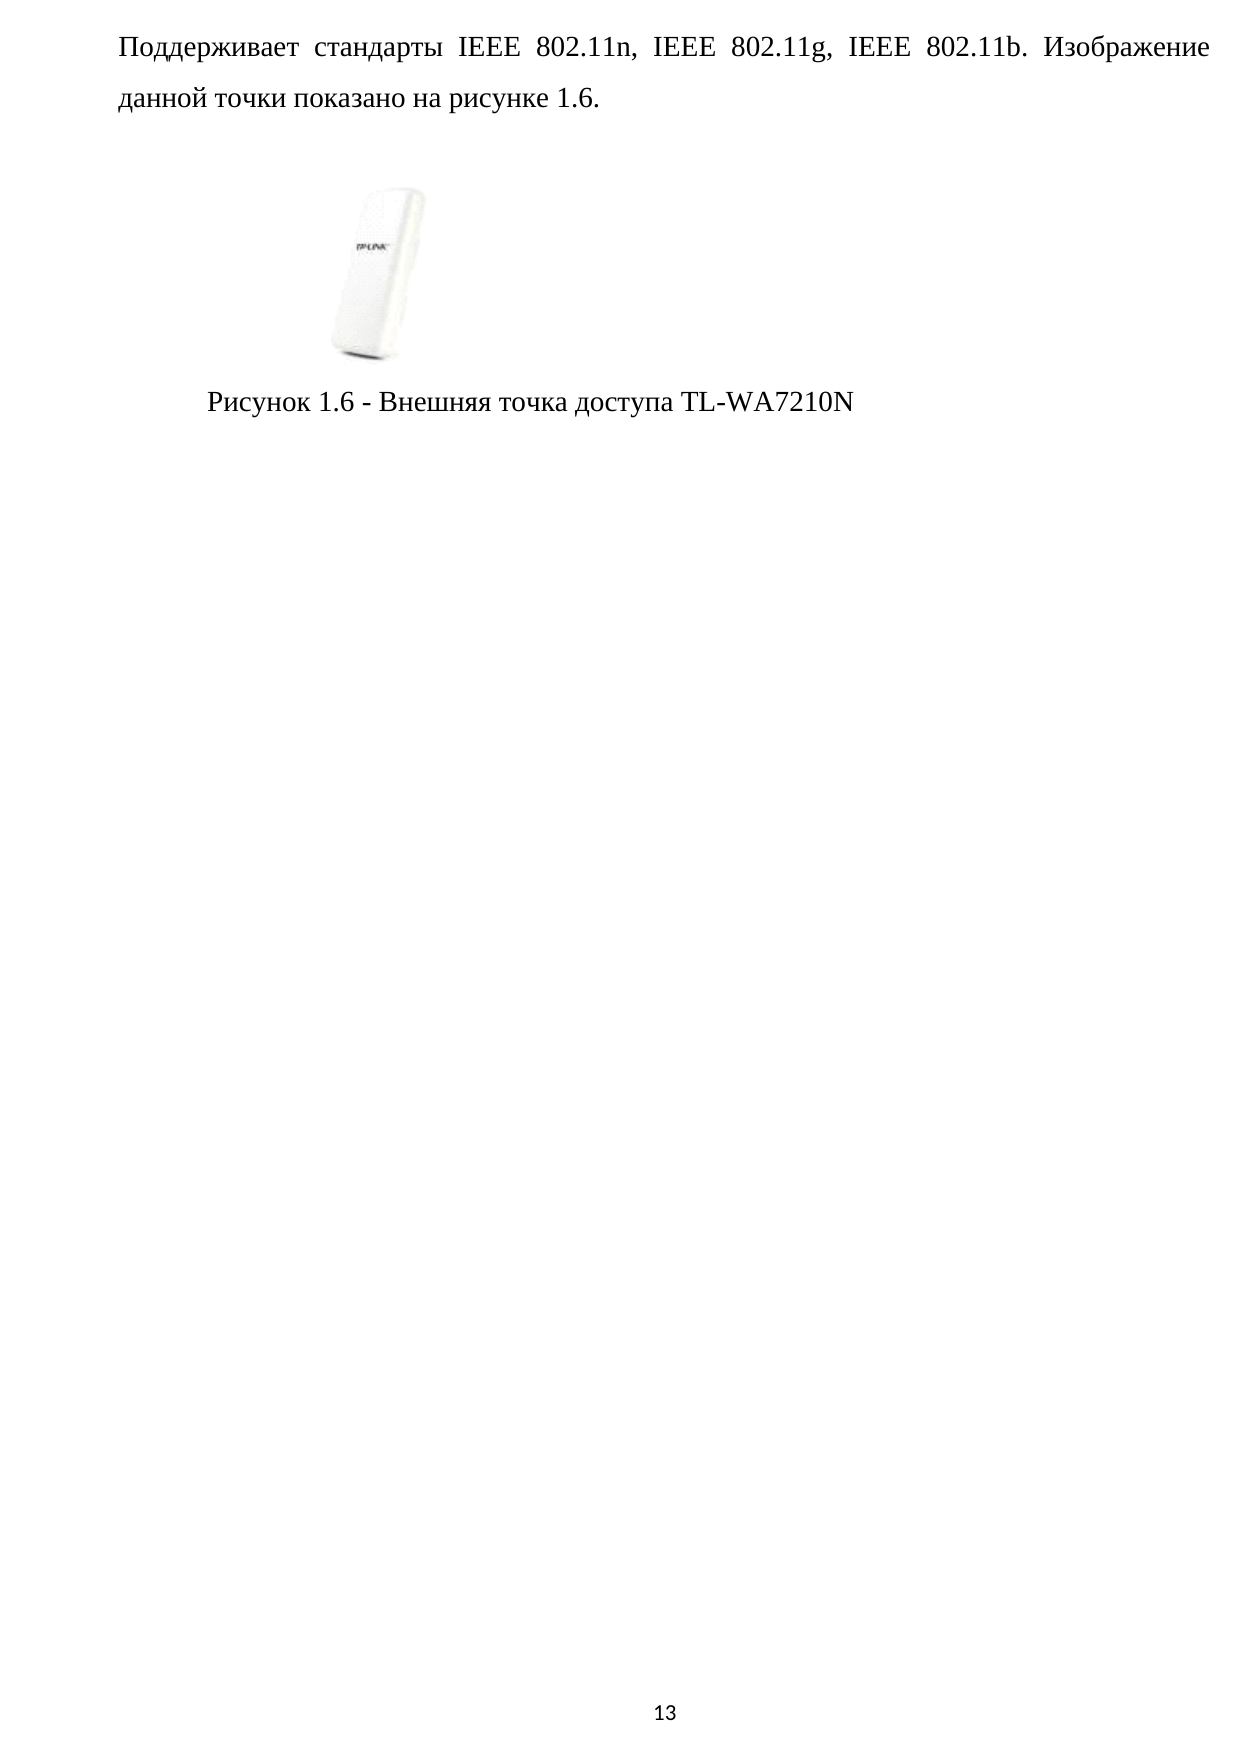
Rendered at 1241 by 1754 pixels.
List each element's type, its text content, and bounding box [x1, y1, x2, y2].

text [118, 29, 1211, 113]
picture [206, 180, 523, 371]
text Рисунок 1.6 - Внешняя точка доступа TL-WA7210N [118, 384, 1211, 418]
